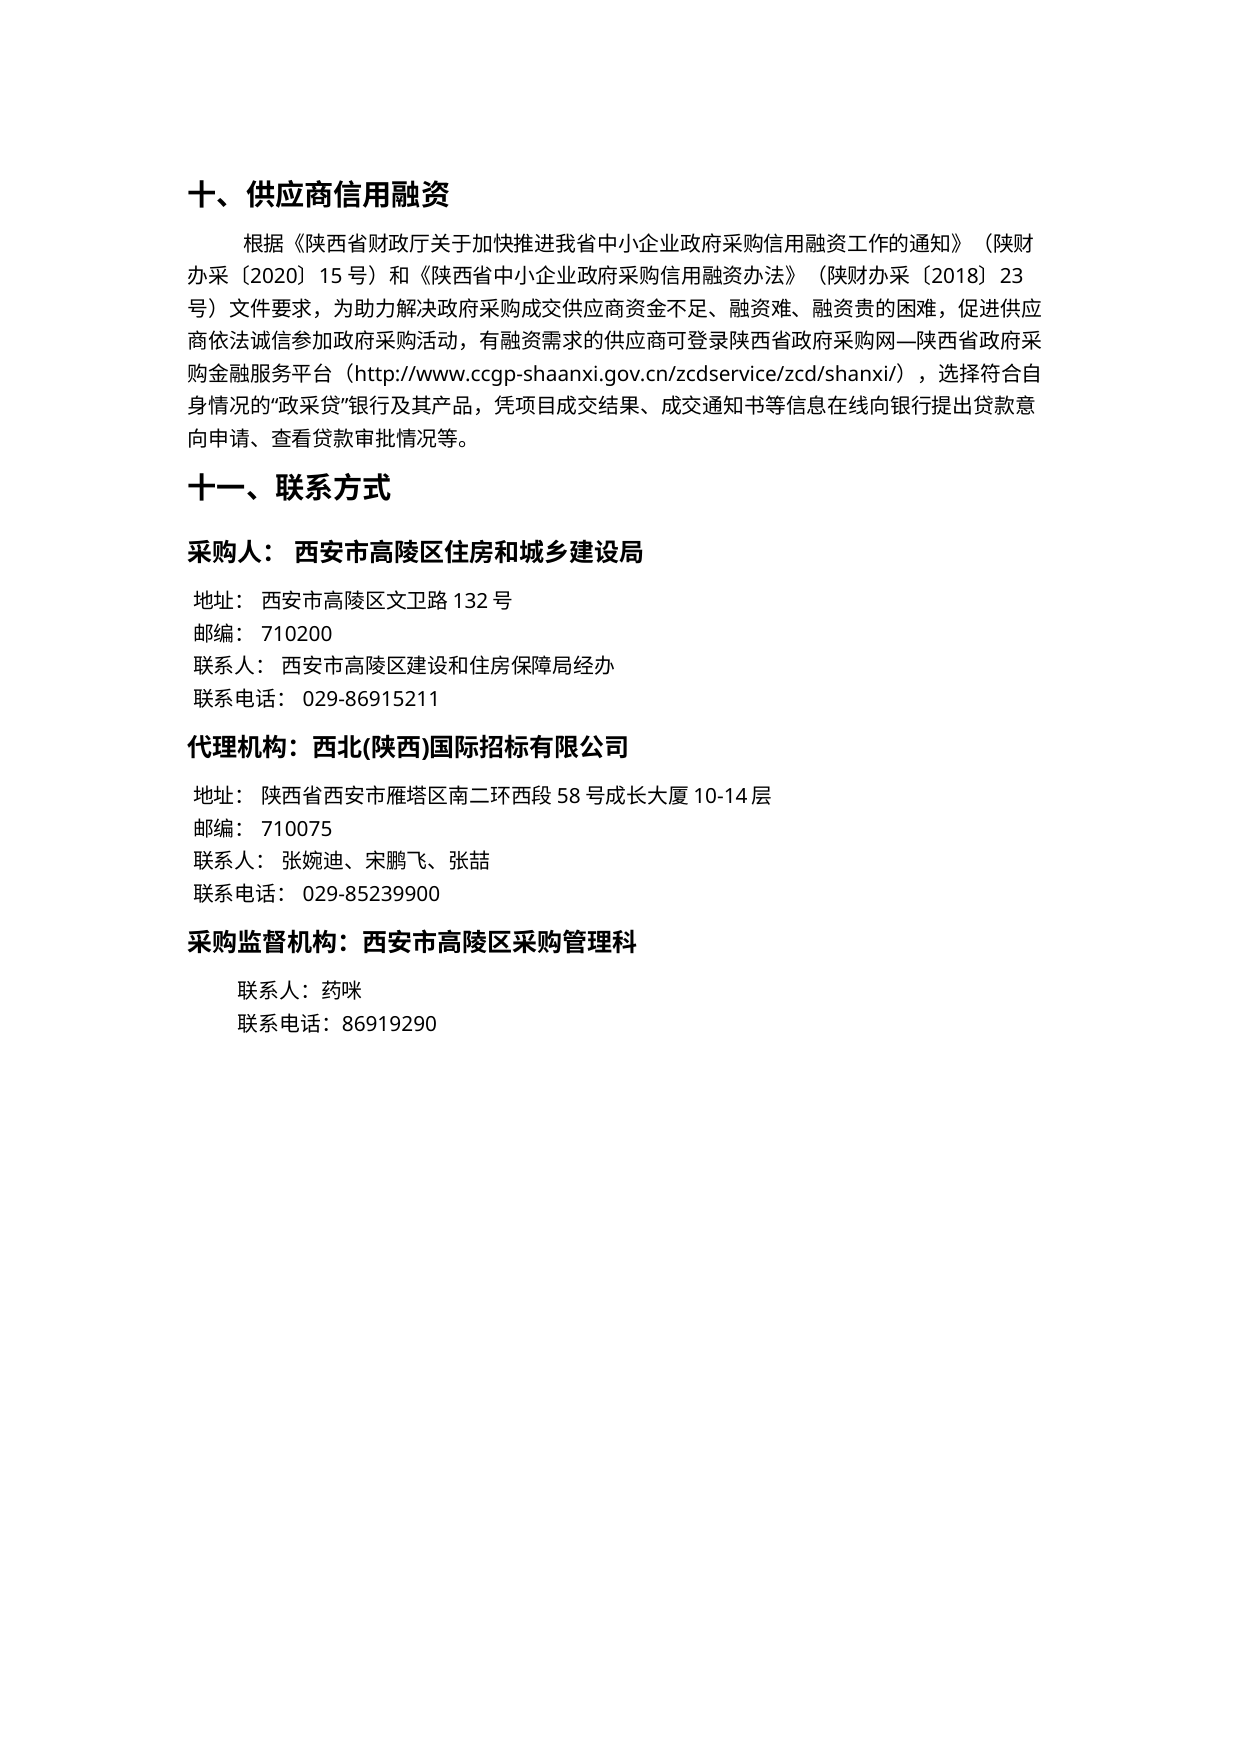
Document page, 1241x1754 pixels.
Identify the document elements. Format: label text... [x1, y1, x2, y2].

text 地址： 陕西省西安市雁塔区南二环西段58号成长大厦10-14层 [187, 779, 1053, 812]
text 根据《陕西省财政厅关于加快推进我省中小企业政府采购信用融资工作的通知》（陕财办采〔2020〕15 号）和《陕西省中小企业政府采购信用融资办法》（陕财办采〔2018〕23 号）文件要求，为助力解决政府采购成交供应商资金不足、融资难、融资贵的困难，促进供应商依法诚信参加政府采购活动，有融资需求的供应商可登录陕西省政府采购网—陕西省政府采购金融服务平台（http://www.ccgp-shaanxi.gov.cn/zcdservice/zcd/shanxi/），选择符合自身情况的“政采贷”银行及其产品，凭项目成交结果、成交通知书等信息在线向银行提出贷款意向申请、查看贷款审批情况等。 [187, 227, 1053, 454]
text 邮编： 710200 [187, 617, 1053, 649]
text 地址： 西安市高陵区文卫路132号 [187, 584, 1053, 617]
text 联系人： 西安市高陵区建设和住房保障局经办 [187, 649, 1053, 682]
text 代理机构：西北(陕西)国际招标有限公司 [187, 714, 1053, 779]
text 十、供应商信用融资 [187, 162, 1053, 227]
text 联系电话： 029-86915211 [187, 682, 1053, 714]
text 联系电话： 029-85239900 [187, 877, 1053, 909]
text 联系人： 张婉迪、宋鹏飞、张喆 [187, 844, 1053, 877]
text 联系电话：86919290 [187, 1007, 1053, 1039]
text 邮编： 710075 [187, 812, 1053, 844]
text 采购人： 西安市高陵区住房和城乡建设局 [187, 519, 1053, 584]
text 联系人：药咪 [187, 974, 1053, 1007]
text 十一、联系方式 [187, 454, 1053, 519]
text 采购监督机构：西安市高陵区采购管理科 [187, 909, 1053, 974]
